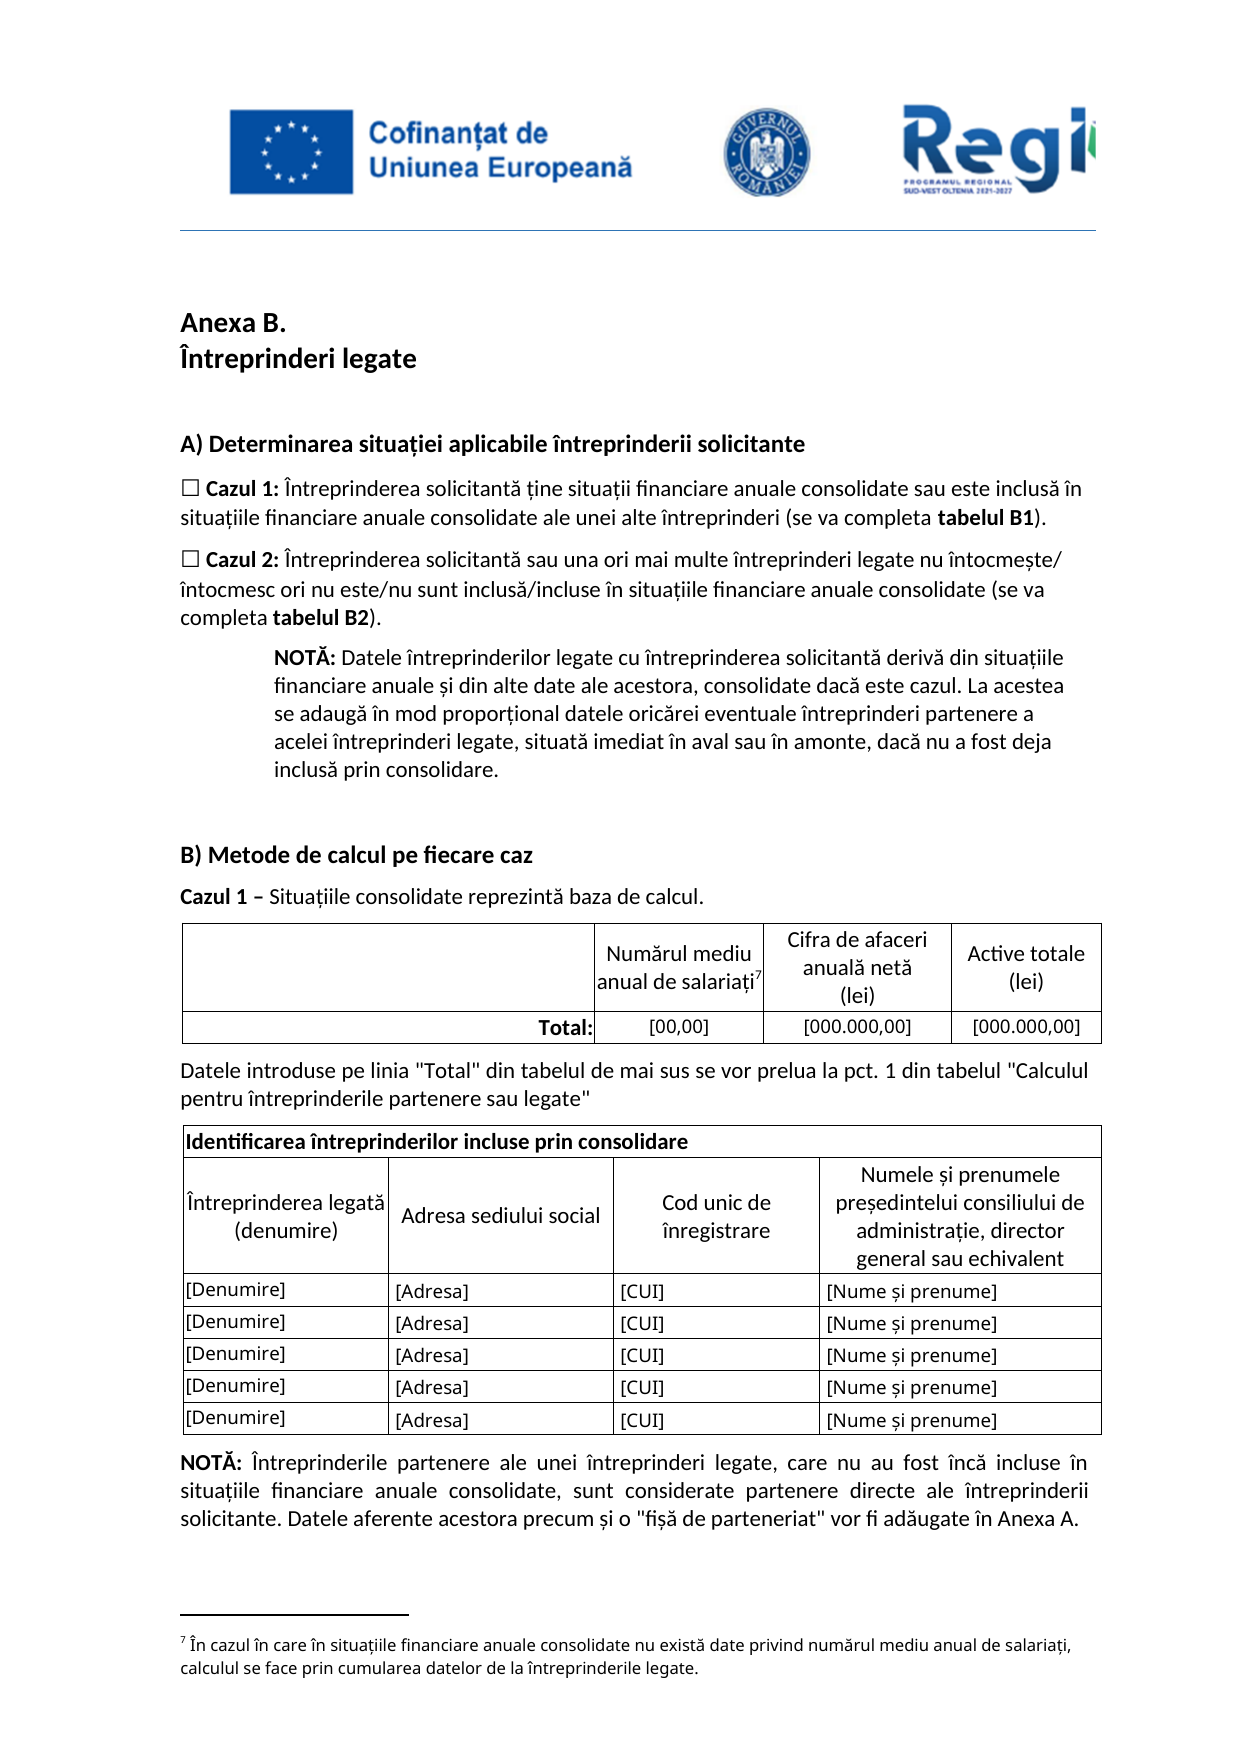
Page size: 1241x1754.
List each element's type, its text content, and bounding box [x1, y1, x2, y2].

table_header Numărul mediu anual de salariaţi [595, 924, 763, 1011]
text Cazul 1 – Situaţiile consolidate reprezintă baza de calcul. [180, 882, 1090, 910]
text NOTĂ: Datele întreprinderilor legate cu întreprinderea solicitantă derivă din situaţiile financiare anuale şi din alte date ale acestora, consolidate dacă este cazul. La acestea se adaugă în mod proporţional datele oricărei eventuale întreprinderi partenere a acelei întreprinderi legate, situată imediat în aval sau în amonte, dacă nu a fost deja inclusă prin consolidare. [274, 643, 1090, 783]
table_cell [614, 1307, 819, 1338]
subtitle Întreprinderi legate [180, 340, 1090, 376]
table_cell [389, 1339, 613, 1370]
table_cell [614, 1371, 819, 1402]
table_header [183, 924, 594, 1011]
table_cell [820, 1403, 1101, 1434]
table_cell [389, 1274, 613, 1306]
table_cell [184, 1403, 388, 1434]
table_cell [952, 1012, 1101, 1043]
table_cell [389, 1307, 613, 1338]
table_cell Numele şi prenumele preşedintelui consiliului de administraţie, director general sau echivalent [820, 1158, 1101, 1273]
subtitle B) Metode de calcul pe fiecare caz [180, 839, 1090, 869]
table_header Active totale (lei) [952, 924, 1101, 1011]
table_cell [820, 1274, 1101, 1306]
table_cell [389, 1403, 613, 1434]
table_cell Total: [183, 1012, 594, 1043]
table_cell [614, 1274, 819, 1306]
table_header Cifra de afaceri anuală netă (lei) [764, 924, 951, 1011]
table_cell [389, 1371, 613, 1402]
table_cell [614, 1403, 819, 1434]
text NOTĂ: Întreprinderile partenere ale unei întreprinderi legate, care nu au fost încă incluse în situaţiile financiare anuale consolidate, sunt considerate partenere directe ale întreprinderii solicitante. Datele aferente acestora precum şi o "fişă de parteneriat" vor fi adăugate în Anexa A. [180, 1448, 1090, 1532]
table_cell [595, 1012, 763, 1043]
table_cell [184, 1274, 388, 1306]
table_cell Cod unic de înregistrare [614, 1158, 819, 1273]
table_cell [184, 1307, 388, 1338]
subtitle A) Determinarea situaţiei aplicabile întreprinderii solicitante [180, 429, 1090, 459]
picture [191, 73, 1096, 230]
text Cazul 2: Întreprinderea solicitantă sau una ori mai multe întreprinderi legate nu întocmeşte/ întocmesc ori nu este/nu sunt inclusă/incluse în situaţiile financiare anuale consolidate (se va completa tabelul B2). [180, 543, 1090, 631]
table_cell [184, 1339, 388, 1370]
table_header Identificarea întreprinderilor incluse prin consolidare [184, 1126, 1101, 1157]
table_cell Întreprinderea legată (denumire) [184, 1158, 388, 1273]
table_cell [764, 1012, 951, 1043]
table_cell [820, 1371, 1101, 1402]
text Cazul 1: Întreprinderea solicitantă ţine situaţii financiare anuale consolidate sau este inclusă în situaţiile financiare anuale consolidate ale unei alte întreprinderi (se va completa tabelul B1). [180, 472, 1090, 531]
text Datele introduse pe linia "Total" din tabelul de mai sus se vor prelua la pct. 1 din tabelul "Calculul pentru întreprinderile partenere sau legate" [180, 1056, 1090, 1112]
table_cell Adresa sediului social [389, 1158, 613, 1273]
table_cell [820, 1339, 1101, 1370]
table_cell [614, 1339, 819, 1370]
subtitle Anexa B. [180, 304, 1090, 340]
table_cell [820, 1307, 1101, 1338]
table_cell [184, 1371, 388, 1402]
